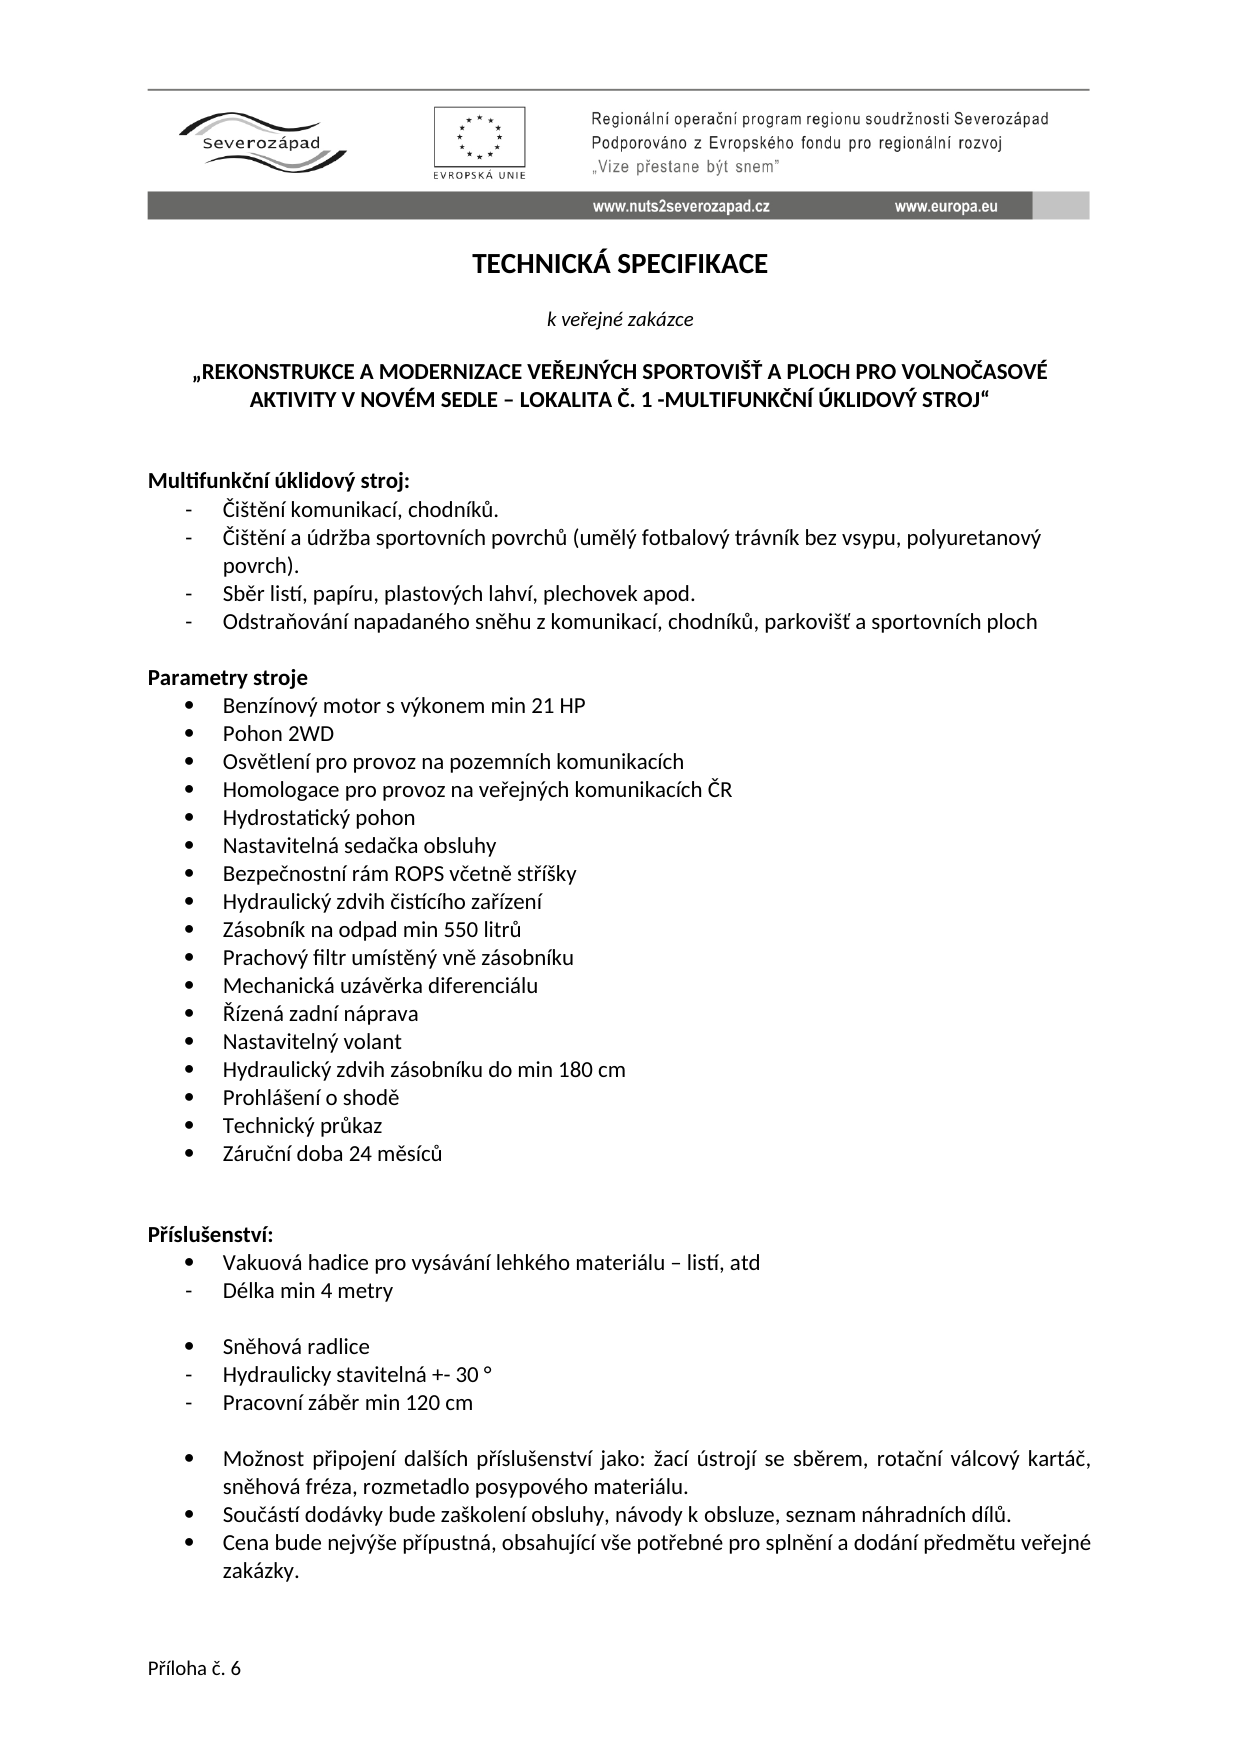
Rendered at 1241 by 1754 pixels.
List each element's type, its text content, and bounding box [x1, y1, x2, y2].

text Multifunkční úklidový stroj: [148, 467, 1093, 495]
list Odstraňování napadaného sněhu z komunikací, chodníků, parkovišť a sportovních ploch [185, 607, 1093, 635]
list Cena bude nejvýše přípustná, obsahující vše potřebné pro splnění a dodání předmětu veřejné zakázky. [185, 1528, 1093, 1584]
list Hydraulický zdvih zásobníku do min 180 cm [185, 1055, 1093, 1083]
list Osvětlení pro provoz na pozemních komunikacích [185, 747, 1093, 775]
list Technický průkaz [185, 1111, 1093, 1139]
list Hydraulicky stavitelná +- 30 ° [185, 1360, 1093, 1388]
list Čištění a údržba sportovních povrchů (umělý fotbalový trávník bez vsypu, polyuretanový povrch). [185, 523, 1093, 579]
picture [147, 88, 1090, 220]
list Bezpečnostní rám ROPS včetně stříšky [185, 859, 1093, 887]
list Délka min 4 metry [185, 1276, 1093, 1304]
list Nastavitelná sedačka obsluhy [185, 831, 1093, 859]
list Čištění komunikací, chodníků. [185, 495, 1093, 523]
list Prachový filtr umístěný vně zásobníku [185, 943, 1093, 971]
text „Rekonstrukce a modernizace veřejných sportovišť a ploch pro volnočasové aktivity v Novém Sedle – lokalita č. 1 -Multifunkční úklidový stroj“ [148, 357, 1093, 413]
list Možnost připojení dalších příslušenství jako: žací ústrojí se sběrem, rotační válcový kartáč, sněhová fréza, rozmetadlo posypového materiálu. [185, 1444, 1093, 1500]
list Řízená zadní náprava [185, 999, 1093, 1027]
list Nastavitelný volant [185, 1027, 1093, 1055]
list Prohlášení o shodě [185, 1083, 1093, 1111]
text Parametry stroje [148, 663, 1093, 691]
list Homologace pro provoz na veřejných komunikacích ČR [185, 775, 1093, 803]
list Zásobník na odpad min 550 litrů [185, 915, 1093, 943]
list Záruční doba 24 měsíců [185, 1139, 1093, 1167]
list Sběr listí, papíru, plastových lahví, plechovek apod. [185, 579, 1093, 607]
list Mechanická uzávěrka diferenciálu [185, 971, 1093, 999]
list Pohon 2WD [185, 719, 1093, 747]
text Technická specifikace [148, 245, 1093, 281]
list Součástí dodávky bude zaškolení obsluhy, návody k obsluze, seznam náhradních dílů. [185, 1500, 1093, 1528]
list Vakuová hadice pro vysávání lehkého materiálu – listí, atd [185, 1248, 1093, 1276]
list Hydraulický zdvih čistícího zařízení [185, 887, 1093, 915]
list Sněhová radlice [185, 1332, 1093, 1360]
list Benzínový motor s výkonem min 21 HP [185, 691, 1093, 719]
text k veřejné zakázce [148, 306, 1093, 331]
list Pracovní záběr min 120 cm [185, 1388, 1093, 1416]
text Příslušenství: [148, 1220, 1093, 1248]
list Hydrostatický pohon [185, 803, 1093, 831]
